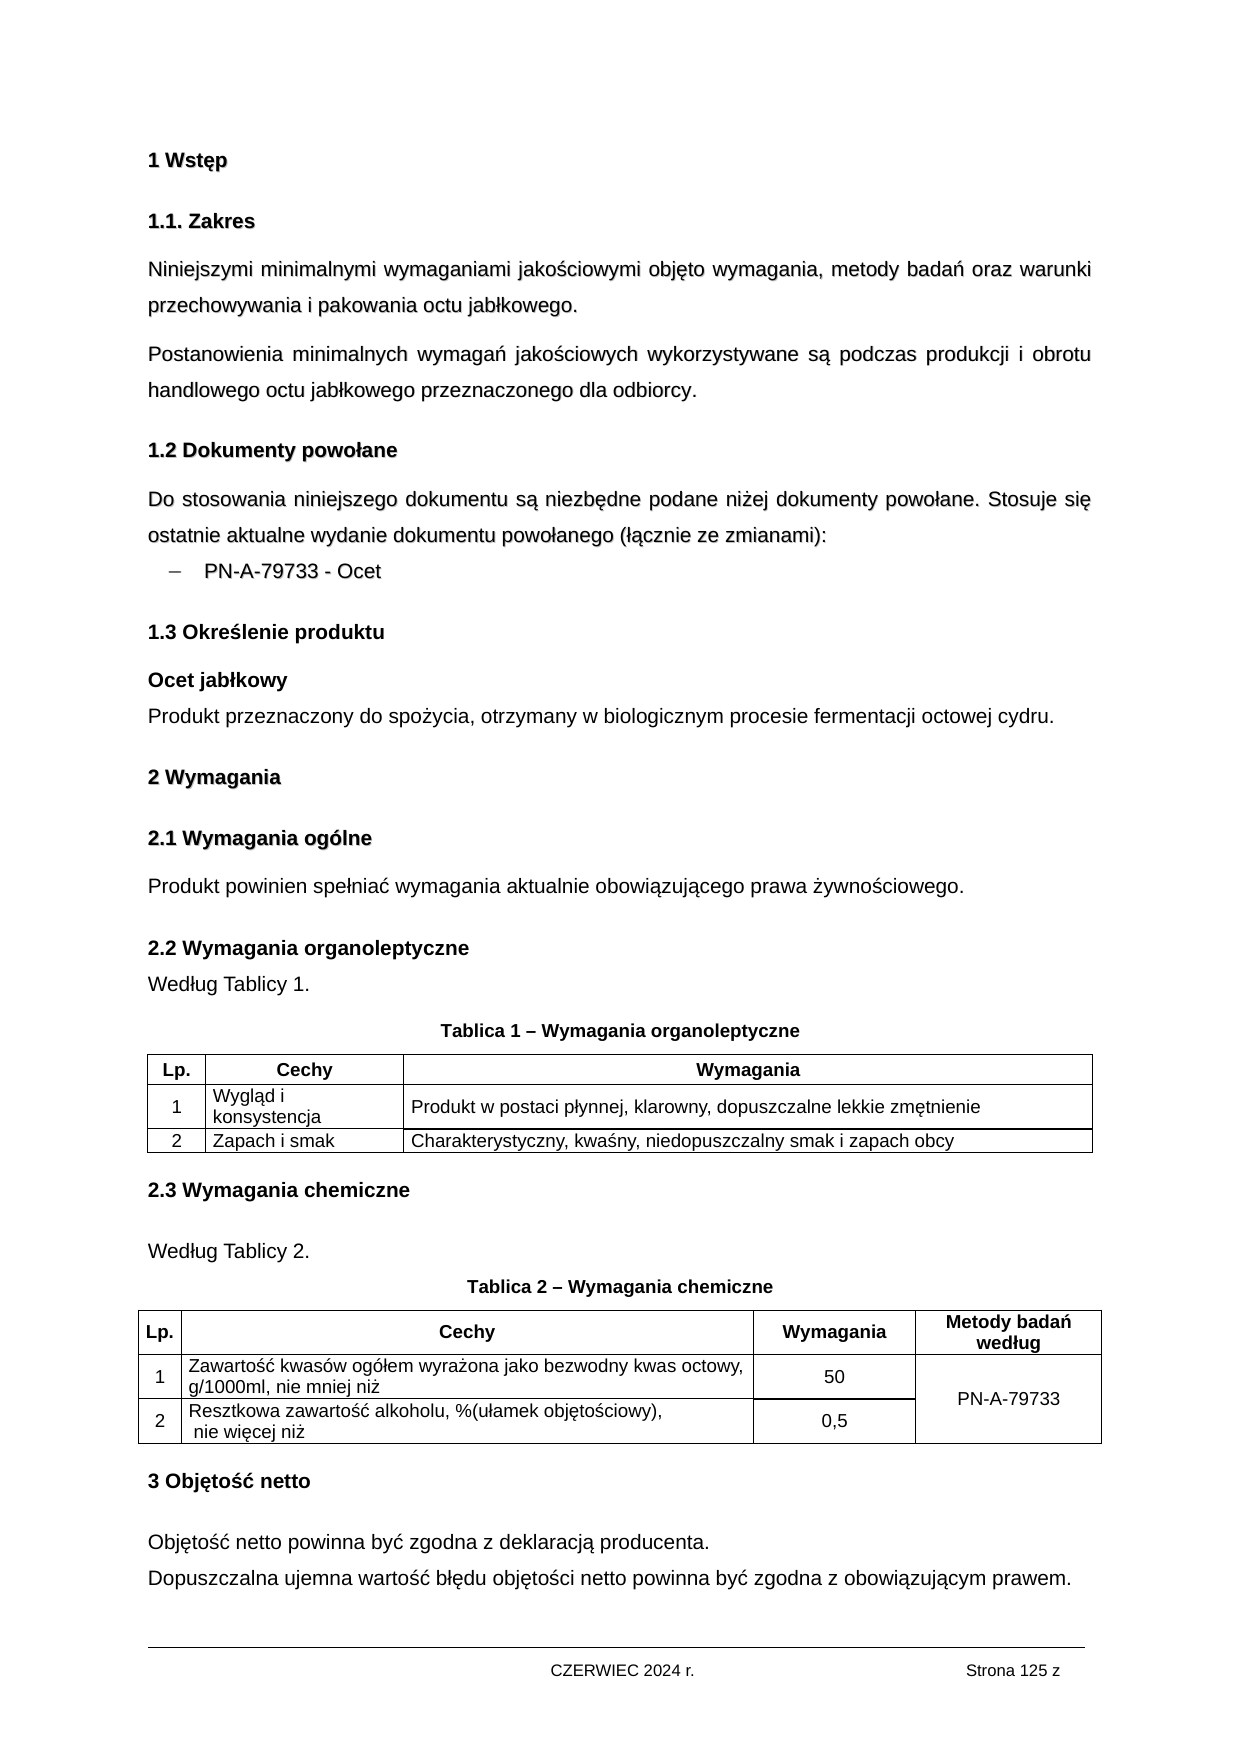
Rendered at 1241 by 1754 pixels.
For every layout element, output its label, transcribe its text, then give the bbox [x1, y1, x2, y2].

text Dopuszczalna ujemna wartość błędu objętości netto powinna być zgodna z obowiązującym prawem. [148, 1566, 1092, 1589]
text 2 Wymagania [148, 765, 1092, 789]
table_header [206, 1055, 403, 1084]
text Postanowienia minimalnych wymagań jakościowych wykorzystywane są podczas produkcji i obrotu handlowego octu jabłkowego przeznaczonego dla odbiorcy. [148, 341, 1092, 401]
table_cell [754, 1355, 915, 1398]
text 1.2 Dokumenty powołane [148, 438, 1092, 462]
text 2.2 Wymagania organoleptyczne [148, 935, 1092, 959]
text Produkt przeznaczony do spożycia, otrzymany w biologicznym procesie fermentacji octowej cydru. [148, 704, 1092, 728]
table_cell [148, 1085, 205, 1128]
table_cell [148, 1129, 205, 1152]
text Tablica 1 – Wymagania organoleptyczne [148, 1020, 1092, 1042]
text Objętość netto powinna być zgodna z deklaracją producenta. [148, 1529, 1092, 1553]
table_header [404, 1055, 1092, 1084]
text Ocet jabłkowy [148, 668, 1092, 692]
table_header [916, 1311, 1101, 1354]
text 2.3 Wymagania chemiczne [148, 1178, 1092, 1202]
subtitle Tablica 2 – Wymagania chemiczne [148, 1276, 1092, 1297]
text Do stosowania niniejszego dokumentu są niezbędne podane niżej dokumenty powołane. Stosuje się ostatnie aktualne wydanie dokumentu powołanego (łącznie ze zmianami): [148, 487, 1092, 547]
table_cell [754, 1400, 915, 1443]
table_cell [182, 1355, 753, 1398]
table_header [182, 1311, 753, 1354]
text 2.1 Wymagania ogólne [148, 826, 1092, 850]
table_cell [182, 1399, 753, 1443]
text Produkt powinien spełniać wymagania aktualnie obowiązującego prawa żywnościowego. [148, 874, 1092, 898]
text Według Tablicy 2. [148, 1239, 1092, 1263]
text 3 Objętość netto [148, 1469, 1092, 1493]
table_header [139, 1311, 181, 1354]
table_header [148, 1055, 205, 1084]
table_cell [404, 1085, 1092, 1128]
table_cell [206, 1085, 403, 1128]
list PN-A-79733 - Ocet [166, 559, 1092, 583]
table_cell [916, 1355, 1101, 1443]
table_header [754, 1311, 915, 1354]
text 1.3 Określenie produktu [148, 620, 1092, 644]
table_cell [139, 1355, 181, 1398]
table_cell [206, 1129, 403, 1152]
text 1.1. Zakres [148, 209, 1092, 233]
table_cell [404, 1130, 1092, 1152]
text Według Tablicy 1. [148, 972, 1092, 996]
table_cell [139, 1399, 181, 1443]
text Niniejszymi minimalnymi wymaganiami jakościowymi objęto wymagania, metody badań oraz warunki przechowywania i pakowania octu jabłkowego. [148, 257, 1092, 317]
text 1 Wstęp [148, 148, 1092, 172]
